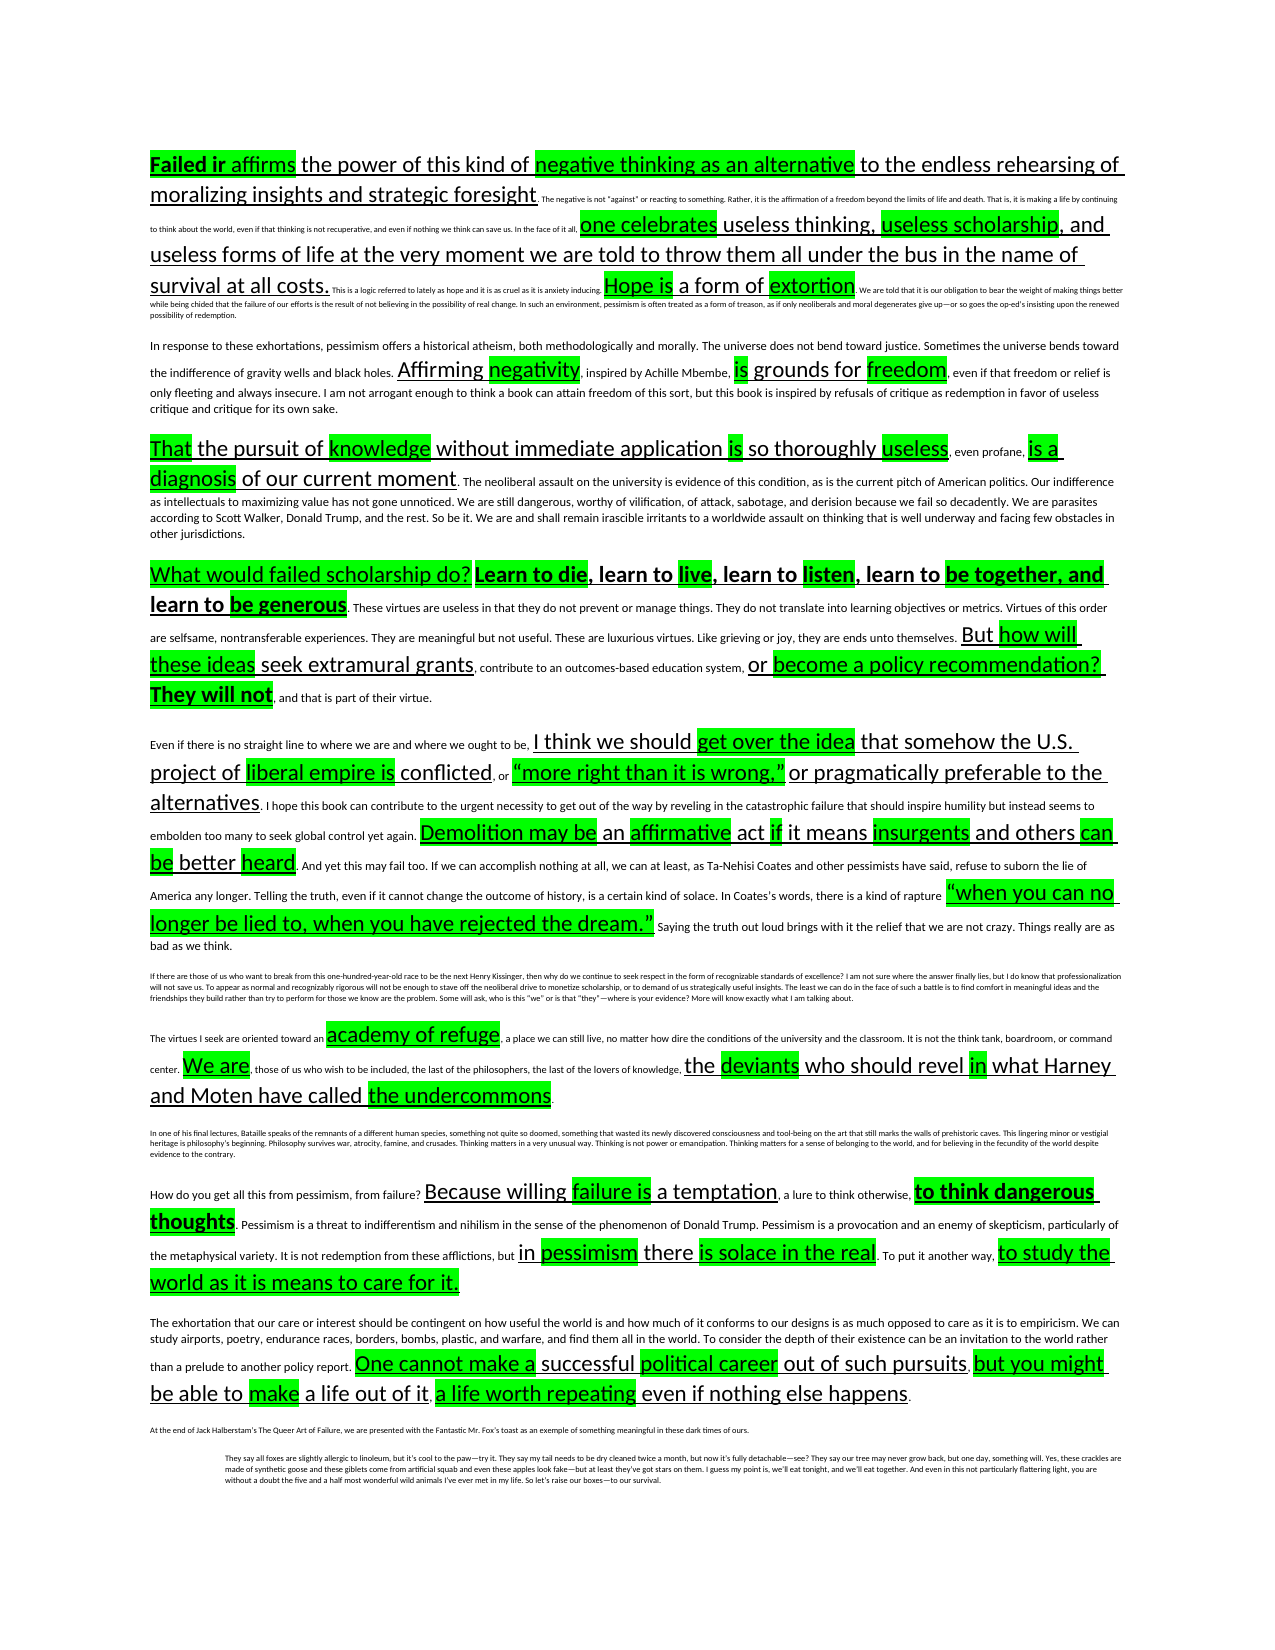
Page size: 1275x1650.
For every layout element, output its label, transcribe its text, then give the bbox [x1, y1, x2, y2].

text The virtues I seek are oriented toward an academy of refuge, a place we can still live, no matter how dire the conditions of the university and the classroom. It is not the think tank, boardroom, or command center. We are, those of us who wish to be included, the last of the philosophers, the last of the lovers of knowledge, the deviants who should revel in what Harney and Moten have called the undercommons. [150, 1021, 1125, 1109]
text Failed ir affirms the power of this kind of negative thinking as an alternative to the endless rehearsing of moralizing insights and strategic foresight. The negative is not “against” or reacting to something. Rather, it is the affirmation of a freedom beyond the limits of life and death. That is, it is making a life by continuing to think about the world, even if that thinking is not recuperative, and even if nothing we think can save us. In the face of it all, one celebrates useless thinking, useless scholarship, and useless forms of life at the very moment we are told to throw them all under the bus in the name of survival at all costs. This is a logic referred to lately as hope and it is as cruel as it is anxiety inducing. Hope is a form of extortion. We are told that it is our obligation to bear the weight of making things better while being chided that the failure of our efforts is the result of not believing in the possibility of real change. In such an environment, pessimism is often treated as a form of treason, as if only neoliberals and moral degenerates give up—or so goes the op-ed’s insisting upon the renewed possibility of redemption. [150, 176, 1125, 321]
text In response to these exhortations, pessimism offers a historical atheism, both methodologically and morally. The universe does not bend toward justice. Sometimes the universe bends toward the indifference of gravity wells and black holes. Affirming negativity, inspired by Achille Mbembe, is grounds for freedom, even if that freedom or relief is only fleeting and always insecure. I am not arrogant enough to think a book can attain freedom of this sort, but this book is inspired by refusals of critique as redemption in favor of useless critique and critique for its own sake. [150, 338, 1125, 417]
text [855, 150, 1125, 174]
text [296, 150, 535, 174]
text What would failed scholarship do? Learn to die, learn to live, learn to listen, learn to be together, and learn to be generous. These virtues are useless in that they do not prevent or manage things. They do not translate into learning objectives or metrics. Virtues of this order are selfsame, nontransferable experiences. They are meaningful but not useful. These are luxurious virtues. Like grieving or joy, they are ends unto themselves. But how will these ideas seek extramural grants, contribute to an outcomes-based education system, or become a policy recommendation? They will not, and that is part of their virtue. [150, 560, 1125, 709]
text That the pursuit of knowledge without immediate application is so thoroughly useless, even profane, is a diagnosis of our current moment. The neoliberal assault on the university is evidence of this condition, as is the current pitch of American politics. Our indifference as intellectuals to maximizing value has not gone unnoticed. We are still dangerous, worthy of vilification, of attack, sabotage, and derision because we fail so decadently. We are parasites according to Scott Walker, Donald Trump, and the rest. So be it. We are and shall remain irascible irritants to a worldwide assault on thinking that is well underway and facing few obstacles in other jurisdictions. [150, 434, 1125, 542]
text Even if there is no straight line to where we are and where we ought to be, I think we should get over the idea that somehow the U.S. project of liberal empire is conflicted, or “more right than it is wrong,” or pragmatically preferable to the alternatives. I hope this book can contribute to the urgent necessity to get out of the way by reveling in the catastrophic failure that should inspire humility but instead seems to embolden too many to seek global control yet again. Demolition may be an affirmative act if it means insurgents and others can be better heard. And yet this may fail too. If we can accomplish nothing at all, we can at least, as Ta-Nehisi Coates and other pessimists have said, refuse to suborn the lie of America any longer. Telling the truth, even if it cannot change the outcome of history, is a certain kind of solace. In Coates’s words, there is a kind of rapture “when you can no longer be lied to, when you have rejected the dream.” Saying the truth out loud brings with it the relief that we are not crazy. Things really are as bad as we think. [150, 727, 1125, 953]
text The exhortation that our care or interest should be contingent on how useful the world is and how much of it conforms to our designs is as much opposed to care as it is to empiricism. We can study airports, poetry, endurance races, borders, bombs, plastic, and warfare, and find them all in the world. To consider the depth of their existence can be an invitation to the world rather than a prelude to another policy report. One cannot make a successful political career out of such pursuits, but you might be able to make a life out of it, a life worth repeating even if nothing else happens. [150, 1315, 1125, 1407]
text How do you get all this from pessimism, from failure? Because willing failure is a temptation, a lure to think otherwise, to think dangerous thoughts. Pessimism is a threat to indifferentism and nihilism in the sense of the phenomenon of Donald Trump. Pessimism is a provocation and an enemy of skepticism, particularly of the metaphysical variety. It is not redemption from these afflictions, but in pessimism there is solace in the real. To put it another way, to study the world as it is means to care for it. [150, 1177, 1125, 1296]
